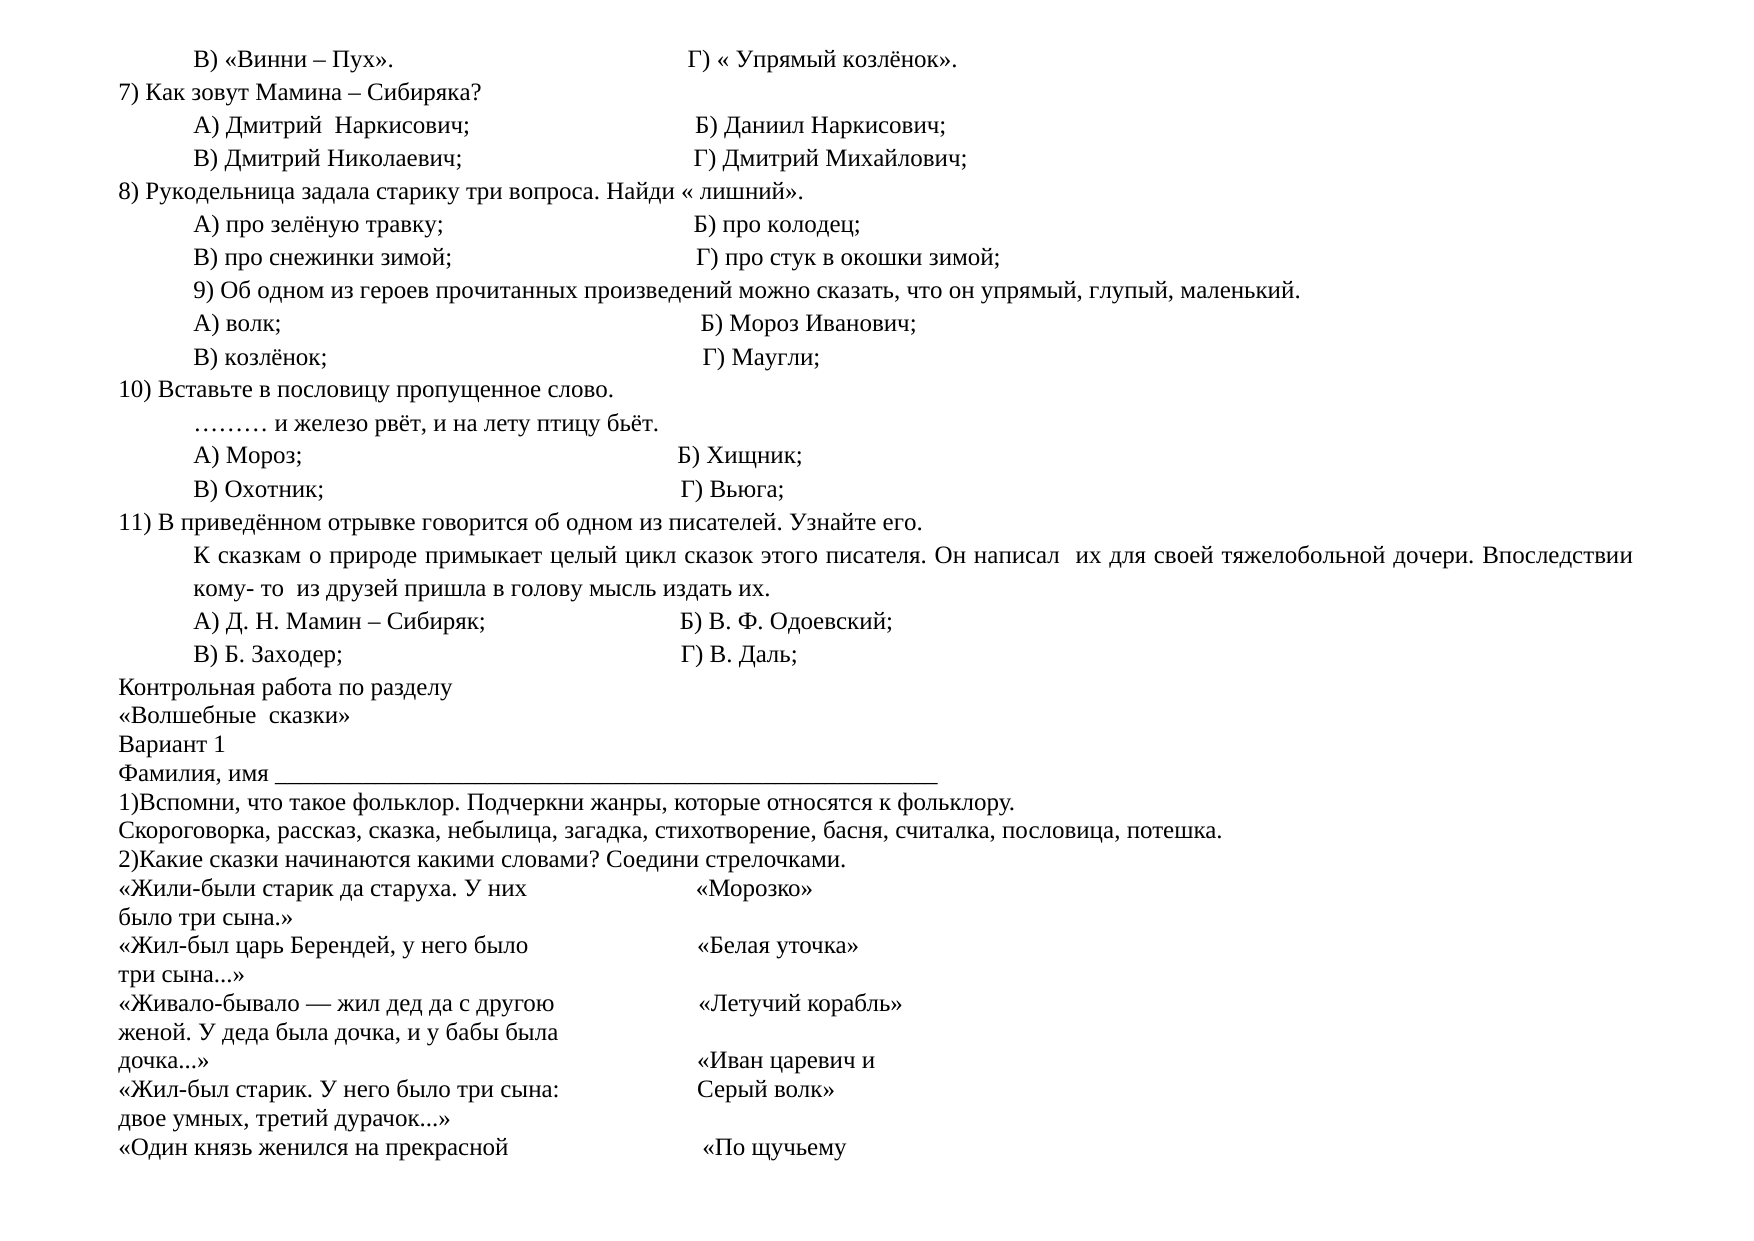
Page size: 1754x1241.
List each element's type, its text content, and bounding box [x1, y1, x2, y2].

text «Один князь женился на прекрасной «По щучьему [118, 1132, 1636, 1161]
text три сына...» [118, 959, 1636, 988]
text двое умных, третий дурачок...» [118, 1103, 1636, 1132]
text А) Дмитрий Наркисович; Б) Даниил Наркисович; [193, 110, 1636, 139]
text А) волк; Б) Мороз Иванович; [193, 308, 1636, 337]
text 9) Об одном из героев прочитанных произведений можно сказать, что он упрямый, глупый, маленький. [193, 276, 1636, 304]
text «Живало-бывало — жил дед да с другою «Летучий корабль» [118, 988, 1636, 1017]
text В) Охотник; Г) Вьюга; [193, 474, 1636, 502]
text В) Дмитрий Николаевич; Г) Дмитрий Михайлович; [193, 143, 1636, 172]
text А) про зелёную травку; Б) про колодец; [193, 209, 1636, 238]
text А) Мороз; Б) Хищник; [193, 441, 1636, 469]
text «Волшебные сказки» [118, 701, 1636, 729]
text 8) Рукодельница задала старику три вопроса. Найди « лишний». [118, 176, 1636, 205]
text Контрольная работа по разделу [118, 672, 1636, 701]
text 2)Какие сказки начинаются какими словами? Соедини стрелочками. [118, 844, 1636, 873]
text В) про снежинки зимой; Г) про стук в окошки зимой; [193, 242, 1636, 271]
text А) Д. Н. Мамин – Сибиряк; Б) В. Ф. Одоевский; [193, 606, 1636, 634]
text женой. У деда была дочка, и у бабы была [118, 1017, 1636, 1046]
text Скороговорка, рассказ, сказка, небылица, загадка, стихотворение, басня, считалка, пословица, потешка. [118, 816, 1636, 844]
text «Жили-были старик да старуха. У них «Морозко» [118, 873, 1636, 902]
text В) козлёнок; Г) Маугли; [193, 342, 1636, 370]
text Фамилия, имя _____________________________________________________ [118, 758, 1636, 787]
text 7) Как зовут Мамина – Сибиряка? [118, 77, 1636, 106]
text К сказкам о природе примыкает целый цикл сказок этого писателя. Он написал их для своей тяжелобольной дочери. Впоследствии кому- то из друзей пришла в голову мысль издать их. [193, 540, 1636, 601]
text В) «Винни – Пух». Г) « Упрямый козлёнок». [193, 44, 1636, 73]
text 1)Вспомни, что такое фольклор. Подчеркни жанры, которые относятся к фольклору. [118, 787, 1636, 816]
text «Жил-был старик. У него было три сына: Серый волк» [118, 1074, 1636, 1103]
text ……… и железо рвёт, и на лету птицу бьёт. [193, 408, 1636, 436]
text дочка...» «Иван царевич и [118, 1046, 1636, 1074]
text 11) В приведённом отрывке говорится об одном из писателей. Узнайте его. [118, 507, 1636, 535]
text «Жил-был царь Берендей, у него было «Белая уточка» [118, 931, 1636, 959]
text Вариант 1 [118, 729, 1636, 758]
text В) Б. Заходер; Г) В. Даль; [193, 639, 1636, 667]
text 10) Вставьте в пословицу пропущенное слово. [118, 374, 1636, 403]
text было три сына.» [118, 902, 1636, 931]
